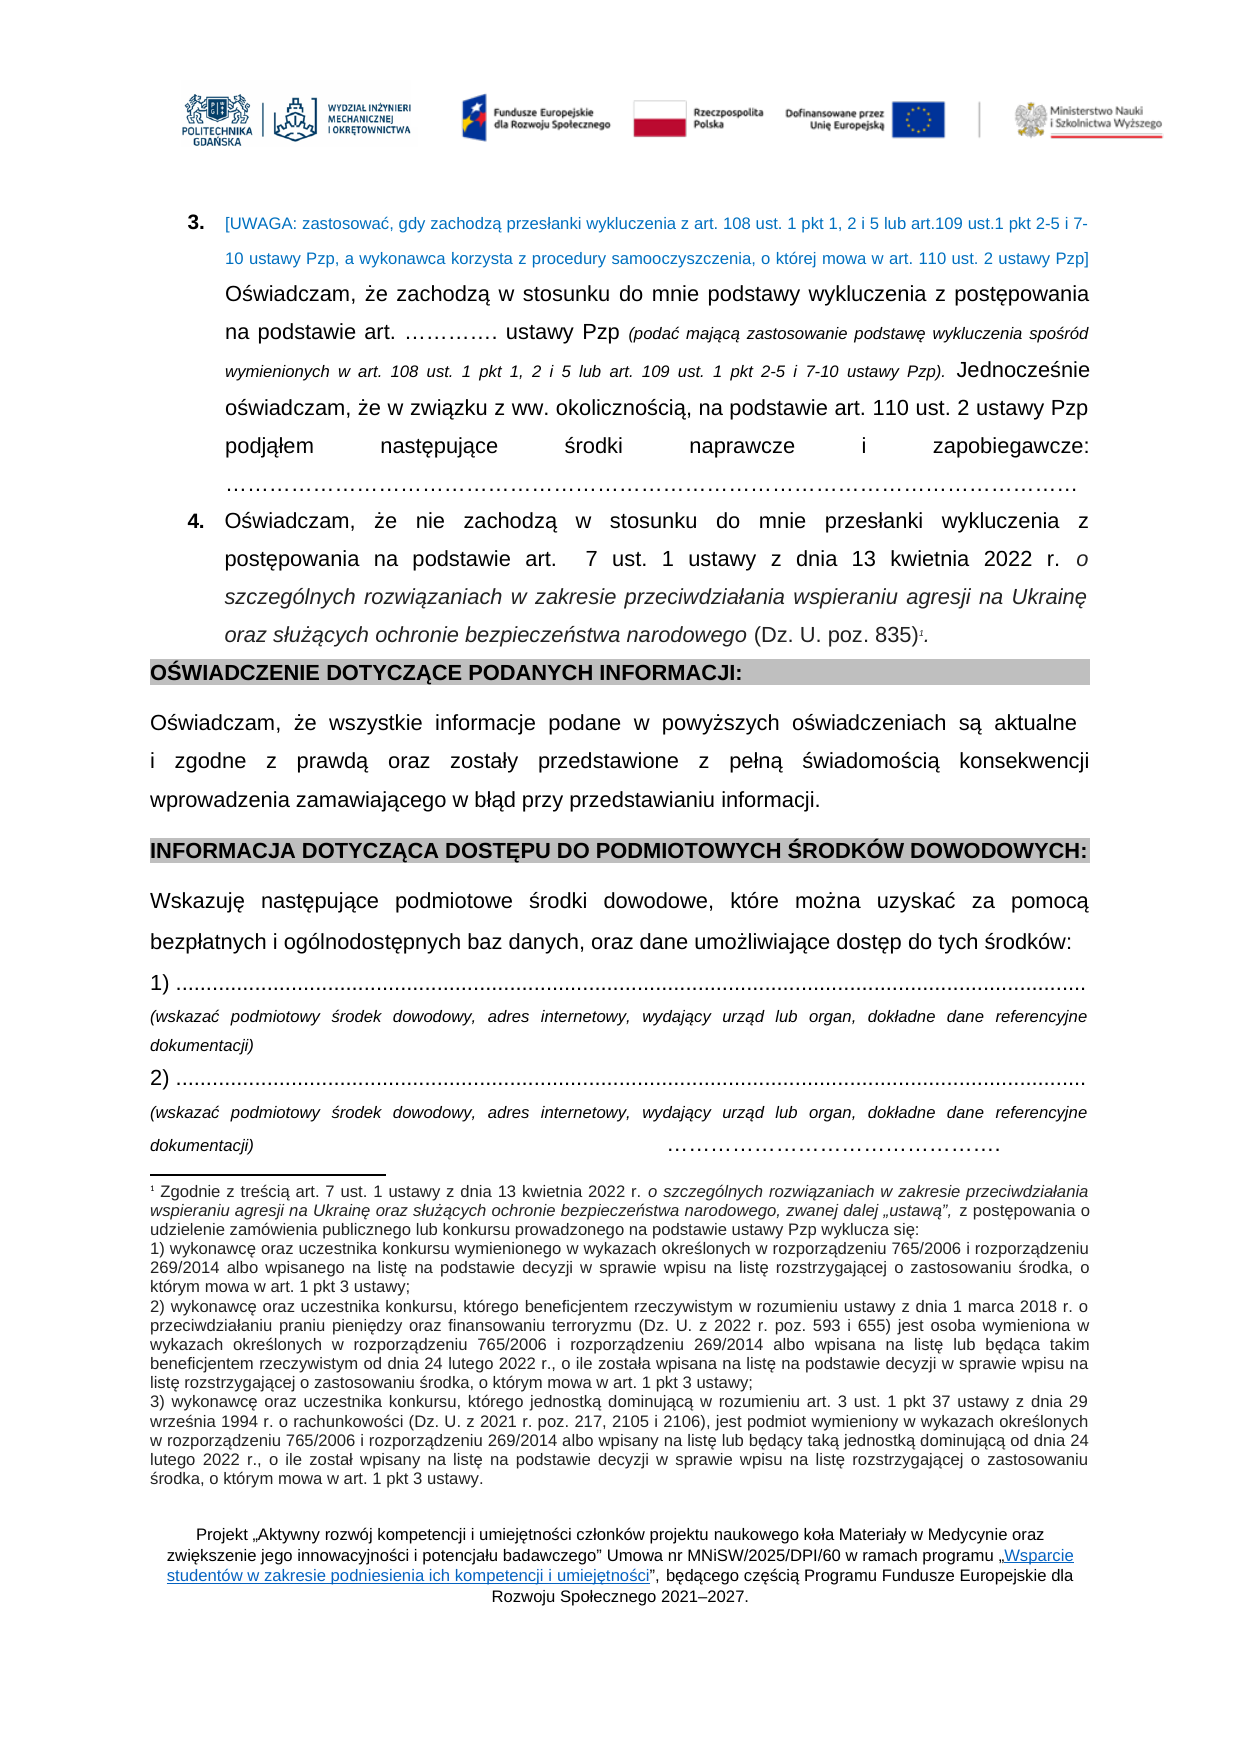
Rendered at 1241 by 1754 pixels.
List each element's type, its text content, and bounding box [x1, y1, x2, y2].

text 2) ...................................................................................................................................................... [150, 1065, 1090, 1090]
picture [181, 73, 418, 154]
picture [451, 82, 1174, 153]
text OŚWIADCZENIE DOTYCZĄCE PODANYCH INFORMACJI: [150, 659, 1090, 685]
list [UWAGA: zastosować, gdy zachodzą przesłanki wykluczenia z art. 108 ust. 1 pkt 1, 2 i 5 lub art.109 ust.1 pkt 2-5 i 7-10 ustawy Pzp, a wykonawca korzysta z procedury samooczyszczenia, o której mowa w art. 110 ust. 2 ustawy Pzp] Oświadczam, że zachodzą w stosunku do mnie podstawy wykluczenia z postępowania na podstawie art. …………. ustawy Pzp (podać mającą zastosowanie podstawę wykluczenia spośród wymienionych w art. 108 ust. 1 pkt 1, 2 i 5 lub art. 109 ust. 1 pkt 2-5 i 7-10 ustawy Pzp). Jednocześnie oświadczam, że w związku z ww. okolicznością, na podstawie art. 110 ust. 2 ustawy Pzp podjąłem następujące środki naprawcze i zapobiegawcze: ……………………………………………………………………………………………………… [187, 210, 1090, 496]
text (wskazać podmiotowy środek dowodowy, adres internetowy, wydający urząd lub organ, dokładne dane referencyjne dokumentacji) [150, 1007, 1090, 1055]
text Oświadczam, że wszystkie informacje podane w powyższych oświadczeniach są aktualne i zgodne z prawdą oraz zostały przedstawione z pełną świadomością konsekwencji wprowadzenia zamawiającego w błąd przy przedstawianiu informacji. [150, 710, 1090, 812]
text INFORMACJA DOTYCZĄCA DOSTĘPU DO PODMIOTOWYCH ŚRODKÓW DOWODOWYCH: [150, 838, 1090, 863]
text (wskazać podmiotowy środek dowodowy, adres internetowy, wydający urząd lub organ, dokładne dane referencyjne dokumentacji) ………………………………………. [150, 1102, 1090, 1156]
list Oświadczam, że nie zachodzą w stosunku do mnie przesłanki wykluczenia z postępowania na podstawie art. 7 ust. 1 ustawy z dnia 13 kwietnia 2022 r. o szczególnych rozwiązaniach w zakresie przeciwdziałania wspieraniu agresji na Ukrainę oraz służących ochronie bezpieczeństwa narodowego (Dz. U. poz. 835). [187, 508, 1090, 647]
text 1) ...................................................................................................................................................... [150, 969, 1090, 994]
text Wskazuję następujące podmiotowe środki dowodowe, które można uzyskać za pomocą bezpłatnych i ogólnodostępnych baz danych, oraz dane umożliwiające dostęp do tych środków: [150, 888, 1090, 955]
